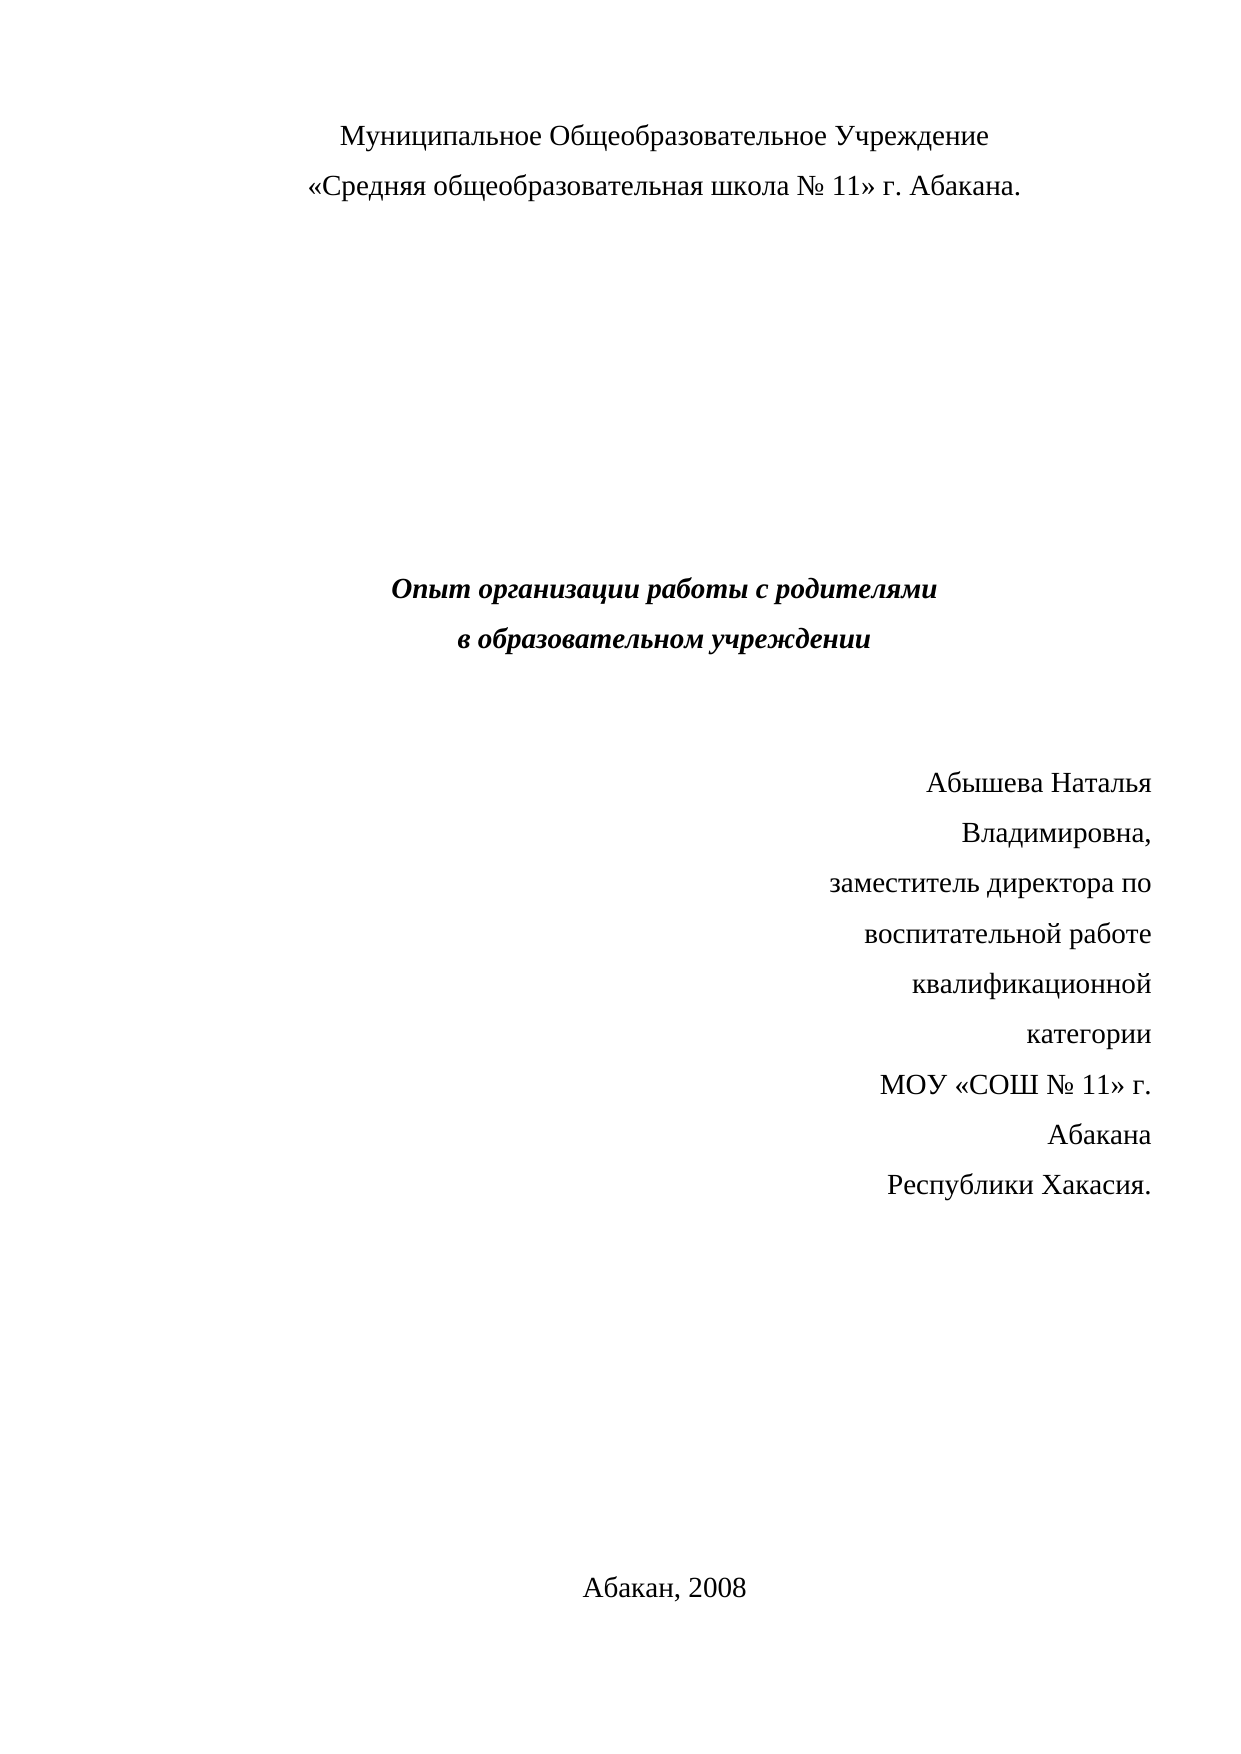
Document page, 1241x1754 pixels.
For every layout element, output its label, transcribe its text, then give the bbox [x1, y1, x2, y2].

text Абакан, 2008 [177, 1570, 1152, 1603]
text квалификационной категории [715, 966, 1152, 1050]
text Опыт организации работы с родителями [177, 571, 1152, 604]
text в образовательном учреждении [177, 621, 1152, 655]
text Муниципальное Общеобразовательное Учреждение [177, 118, 1152, 152]
text Абышева Наталья Владимировна, [715, 765, 1152, 849]
text заместитель директора по [715, 866, 1152, 899]
text «Средняя общеобразовательная школа № 11» г. Абакана. [177, 168, 1152, 202]
text МОУ «СОШ № 11» г. Абакана [715, 1067, 1152, 1151]
text воспитательной работе [715, 916, 1152, 949]
text Республики Хакасия. [715, 1167, 1152, 1201]
